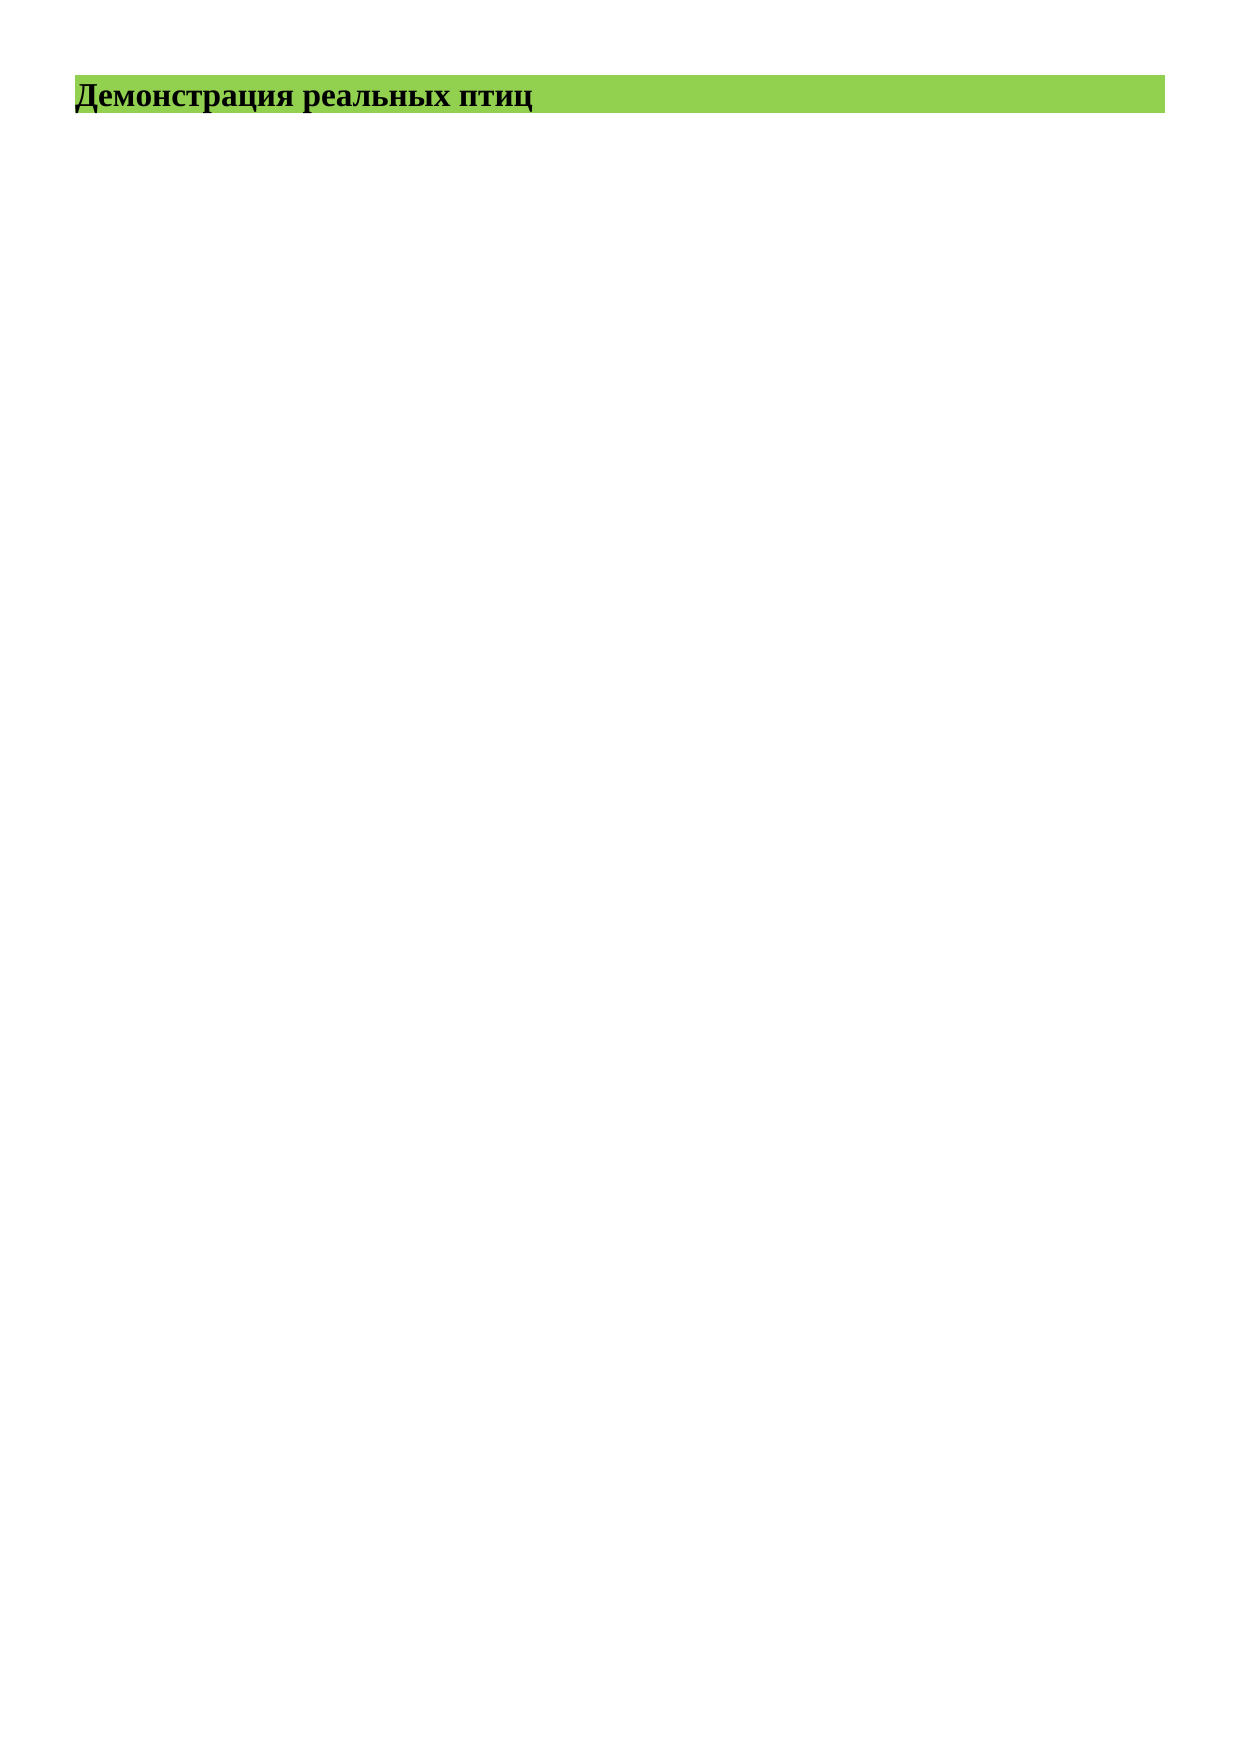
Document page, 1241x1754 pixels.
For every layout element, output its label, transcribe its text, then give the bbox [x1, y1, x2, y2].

text Демонстрация реальных птиц [75, 75, 1165, 113]
